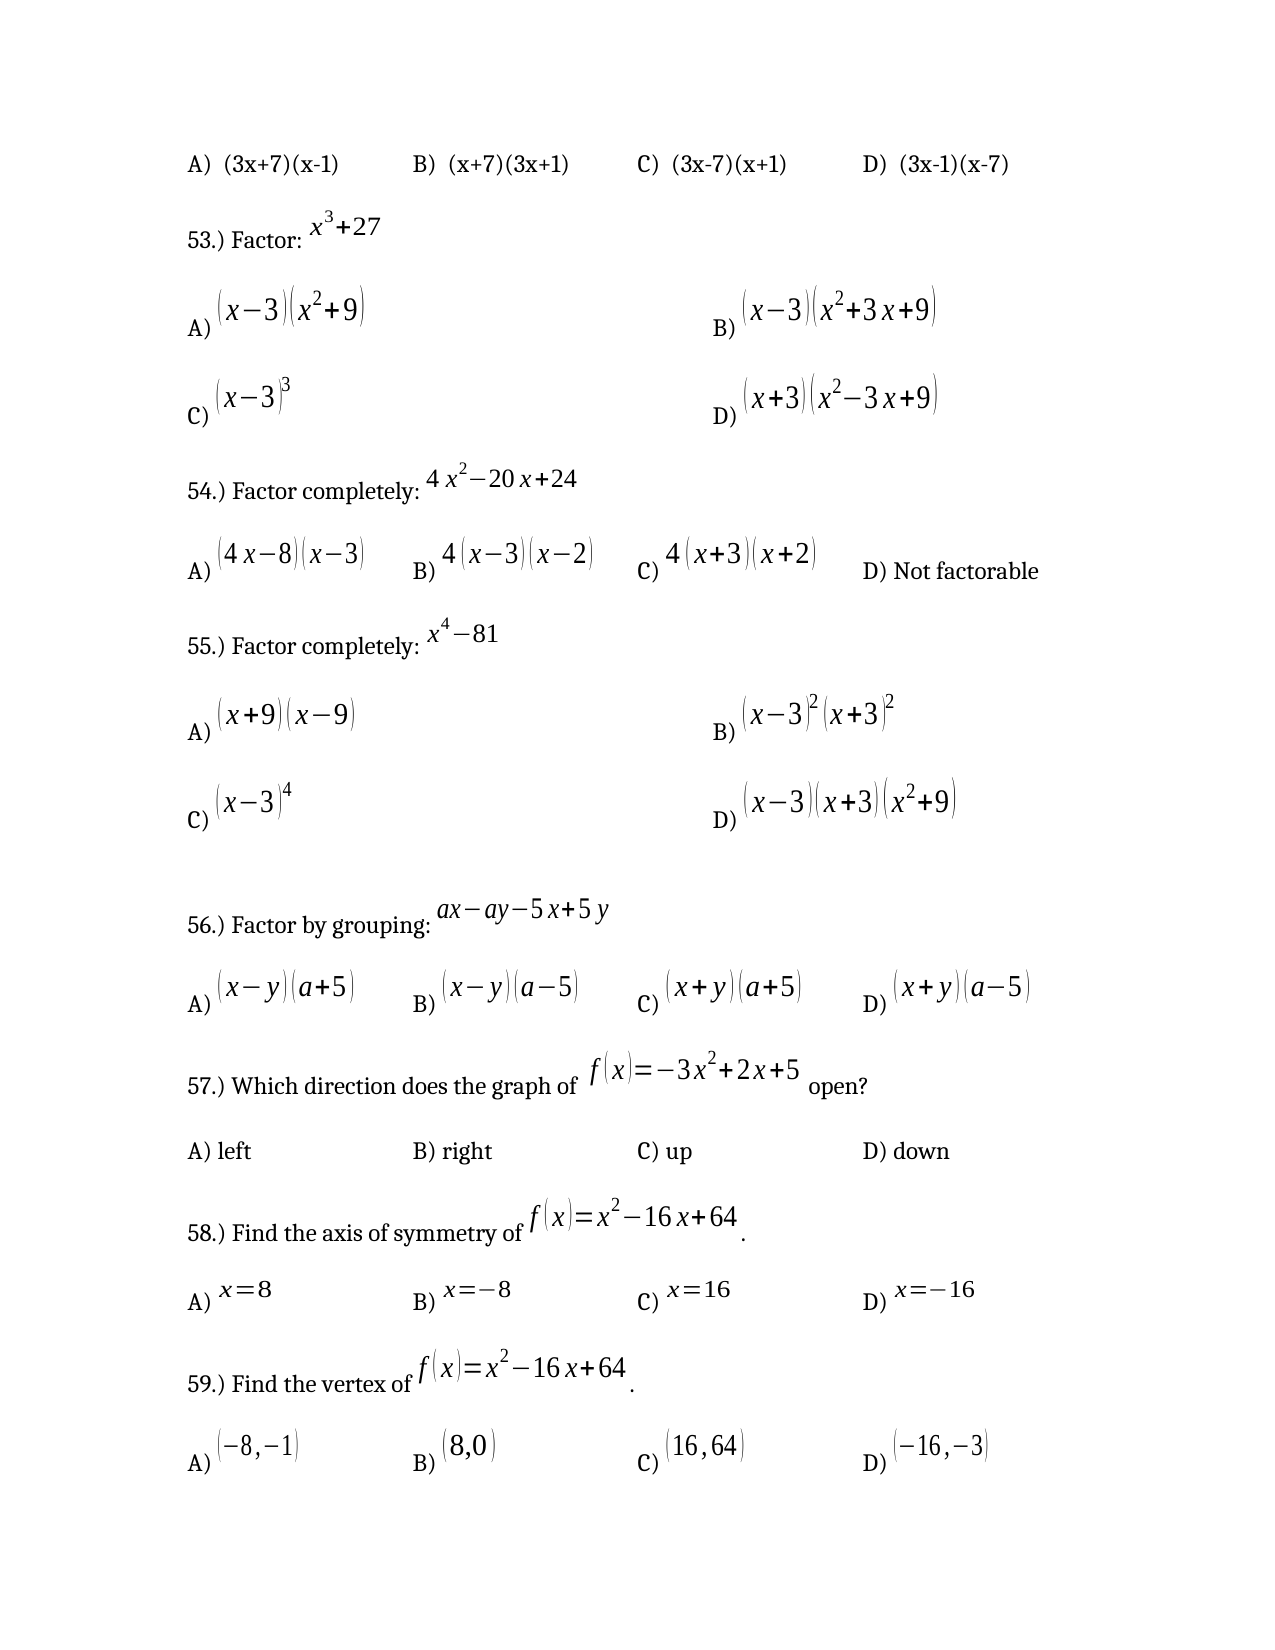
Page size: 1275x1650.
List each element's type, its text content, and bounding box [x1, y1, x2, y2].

text 54.) Factor completely: [187, 459, 1087, 506]
text A) B) C) D) [187, 1276, 1087, 1316]
text 56.) Factor by grouping: [187, 892, 1087, 939]
text A) B) [187, 690, 1087, 747]
text C) D) [187, 371, 1087, 430]
text 58.) Find the axis of symmetry of . [187, 1194, 1087, 1247]
text A) B) [187, 283, 1087, 342]
text 57.) Which direction does the graph of open? [187, 1048, 1087, 1101]
text A) B) C) D) [187, 968, 1087, 1019]
text A) left B) right C) up D) down [187, 1129, 1087, 1165]
text C) D) [187, 776, 1087, 835]
text 55.) Factor completely: [187, 614, 1087, 661]
text A) (3x+7)(x-1) B) (x+7)(3x+1) C) (3x-7)(x+1) D) (3x-1)(x-7) [187, 150, 1087, 179]
text 53.) Factor: [187, 207, 1087, 254]
text 59.) Find the vertex of . [187, 1345, 1087, 1398]
text A) B) C) D) Not factorable [187, 534, 1087, 586]
text A) B) C) D) [187, 1427, 1087, 1478]
